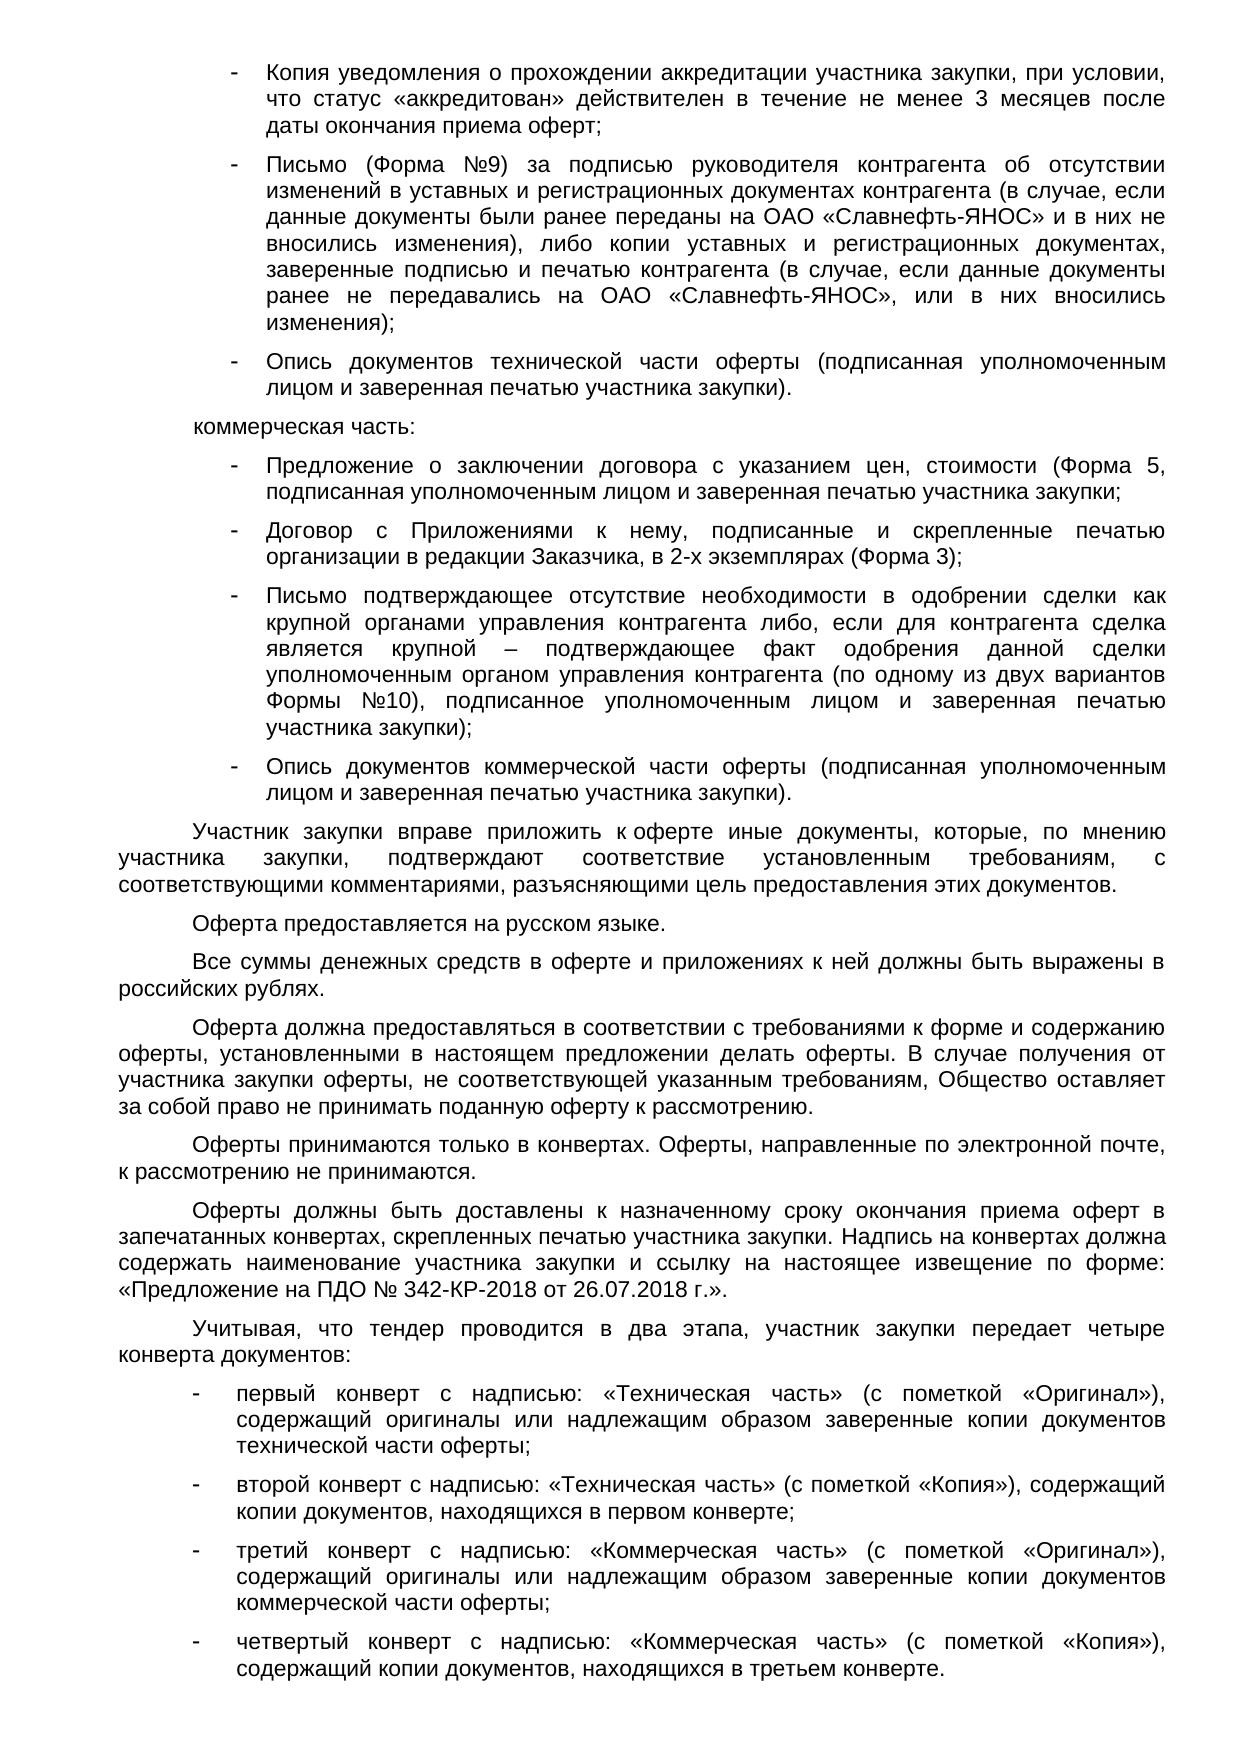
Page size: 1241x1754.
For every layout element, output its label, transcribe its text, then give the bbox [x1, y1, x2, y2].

list Копия уведомления о прохождении аккредитации участника закупки, при условии, что статус «аккредитован» действителен в течение не менее 3 месяцев после даты окончания приема оферт; [230, 59, 1166, 138]
text Оферты принимаются только в конвертах. Оферты, направленные по электронной почте, к рассмотрению не принимаются. [118, 1131, 1166, 1184]
list второй конверт с надписью: «Техническая часть» (с пометкой «Копия»), содержащий копии документов, находящихся в первом конверте; [192, 1471, 1166, 1524]
list Опись документов коммерческой части оферты (подписанная уполномоченным лицом и заверенная печатью участника закупки). [230, 753, 1166, 805]
list третий конверт с надписью: «Коммерческая часть» (с пометкой «Оригинал»), содержащий оригиналы или надлежащим образом заверенные копии документов коммерческой части оферты; [192, 1537, 1166, 1616]
list Предложение о заключении договора с указанием цен, стоимости (Форма 5, подписанная уполномоченным лицом и заверенная печатью участника закупки; [230, 452, 1166, 504]
text Учитывая, что тендер проводится в два этапа, участник закупки передает четыре конверта документов: [118, 1314, 1166, 1367]
list первый конверт с надписью: «Техническая часть» (с пометкой «Оригинал»), содержащий оригиналы или надлежащим образом заверенные копии документов технической части оферты; [192, 1380, 1166, 1459]
list Письмо (Форма №9) за подписью руководителя контрагента об отсутствии изменений в уставных и регистрационных документах контрагента (в случае, если данные документы были ранее переданы на ОАО «Славнефть-ЯНОС» и в них не вносились изменения), либо копии уставных и регистрационных документах, заверенные подписью и печатью контрагента (в случае, если данные документы ранее не передавались на ОАО «Славнефть-ЯНОС», или в них вносились изменения); [230, 151, 1166, 335]
list Договор с Приложениями к нему, подписанные и скрепленные печатью организации в редакции Заказчика, в 2-х экземплярах (Форма 3); [230, 517, 1166, 569]
text Оферта предоставляется на русском языке. [118, 909, 1166, 936]
list Письмо подтверждающее отсутствие необходимости в одобрении сделки как крупной органами управления контрагента либо, если для контрагента сделка является крупной – подтверждающее факт одобрения данной сделки уполномоченным органом управления контрагента (по одному из двух вариантов Формы №10), подписанное уполномоченным лицом и заверенная печатью участника закупки); [230, 582, 1166, 740]
list Опись документов технической части оферты (подписанная уполномоченным лицом и заверенная печатью участника закупки). [230, 348, 1166, 400]
text коммерческая часть: [118, 413, 1166, 439]
text Все суммы денежных средств в оферте и приложениях к ней должны быть выражены в российских рублях. [118, 948, 1166, 1001]
list четвертый конверт с надписью: «Коммерческая часть» (с пометкой «Копия»), содержащий копии документов, находящихся в третьем конверте. [192, 1628, 1166, 1681]
text Участник закупки вправе приложить к оферте иные документы, которые, по мнению участника закупки, подтверждают соответствие установленным требованиям, с соответствующими комментариями, разъясняющими цель предоставления этих документов. [118, 818, 1166, 897]
text Оферта должна предоставляться в соответствии с требованиями к форме и содержанию оферты, установленными в настоящем предложении делать оферты. В случае получения от участника закупки оферты, не соответствующей указанным требованиям, Общество оставляет за собой право не принимать поданную оферту к рассмотрению. [118, 1013, 1166, 1119]
text Оферты должны быть доставлены к назначенному сроку окончания приема оферт в запечатанных конвертах, скрепленных печатью участника закупки. Надпись на конвертах должна содержать наименование участника закупки и ссылку на настоящее извещение по форме: «Предложение на ПДО № 342-КР-2018 от 26.07.2018 г.». [118, 1197, 1166, 1302]
